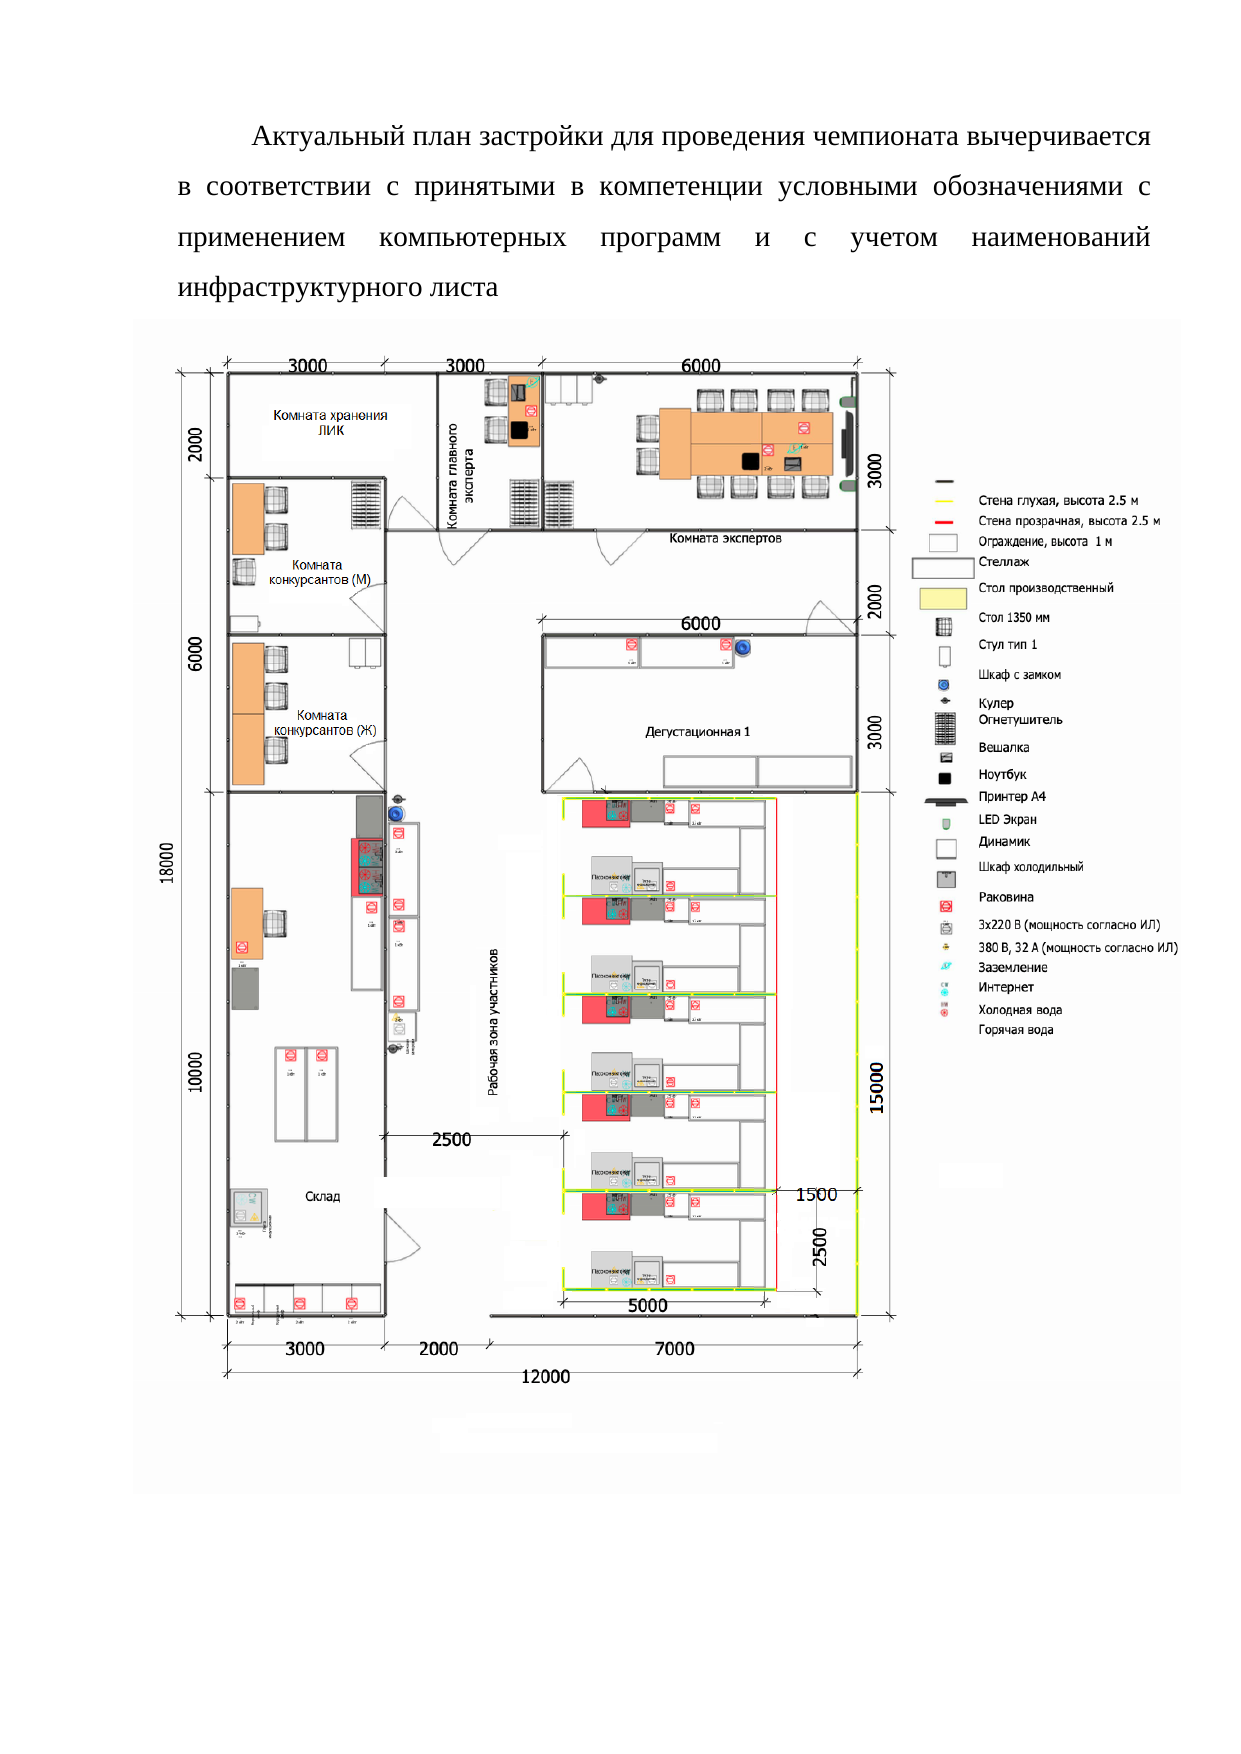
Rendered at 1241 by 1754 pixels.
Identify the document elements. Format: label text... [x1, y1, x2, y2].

text Актуальный план застройки для проведения чемпионата вычерчивается в соответствии с принятыми в компетенции условными обозначениями с применением компьютерных программ и с учетом наименований инфраструктурного листа [177, 118, 1152, 303]
picture [132, 319, 1182, 1494]
